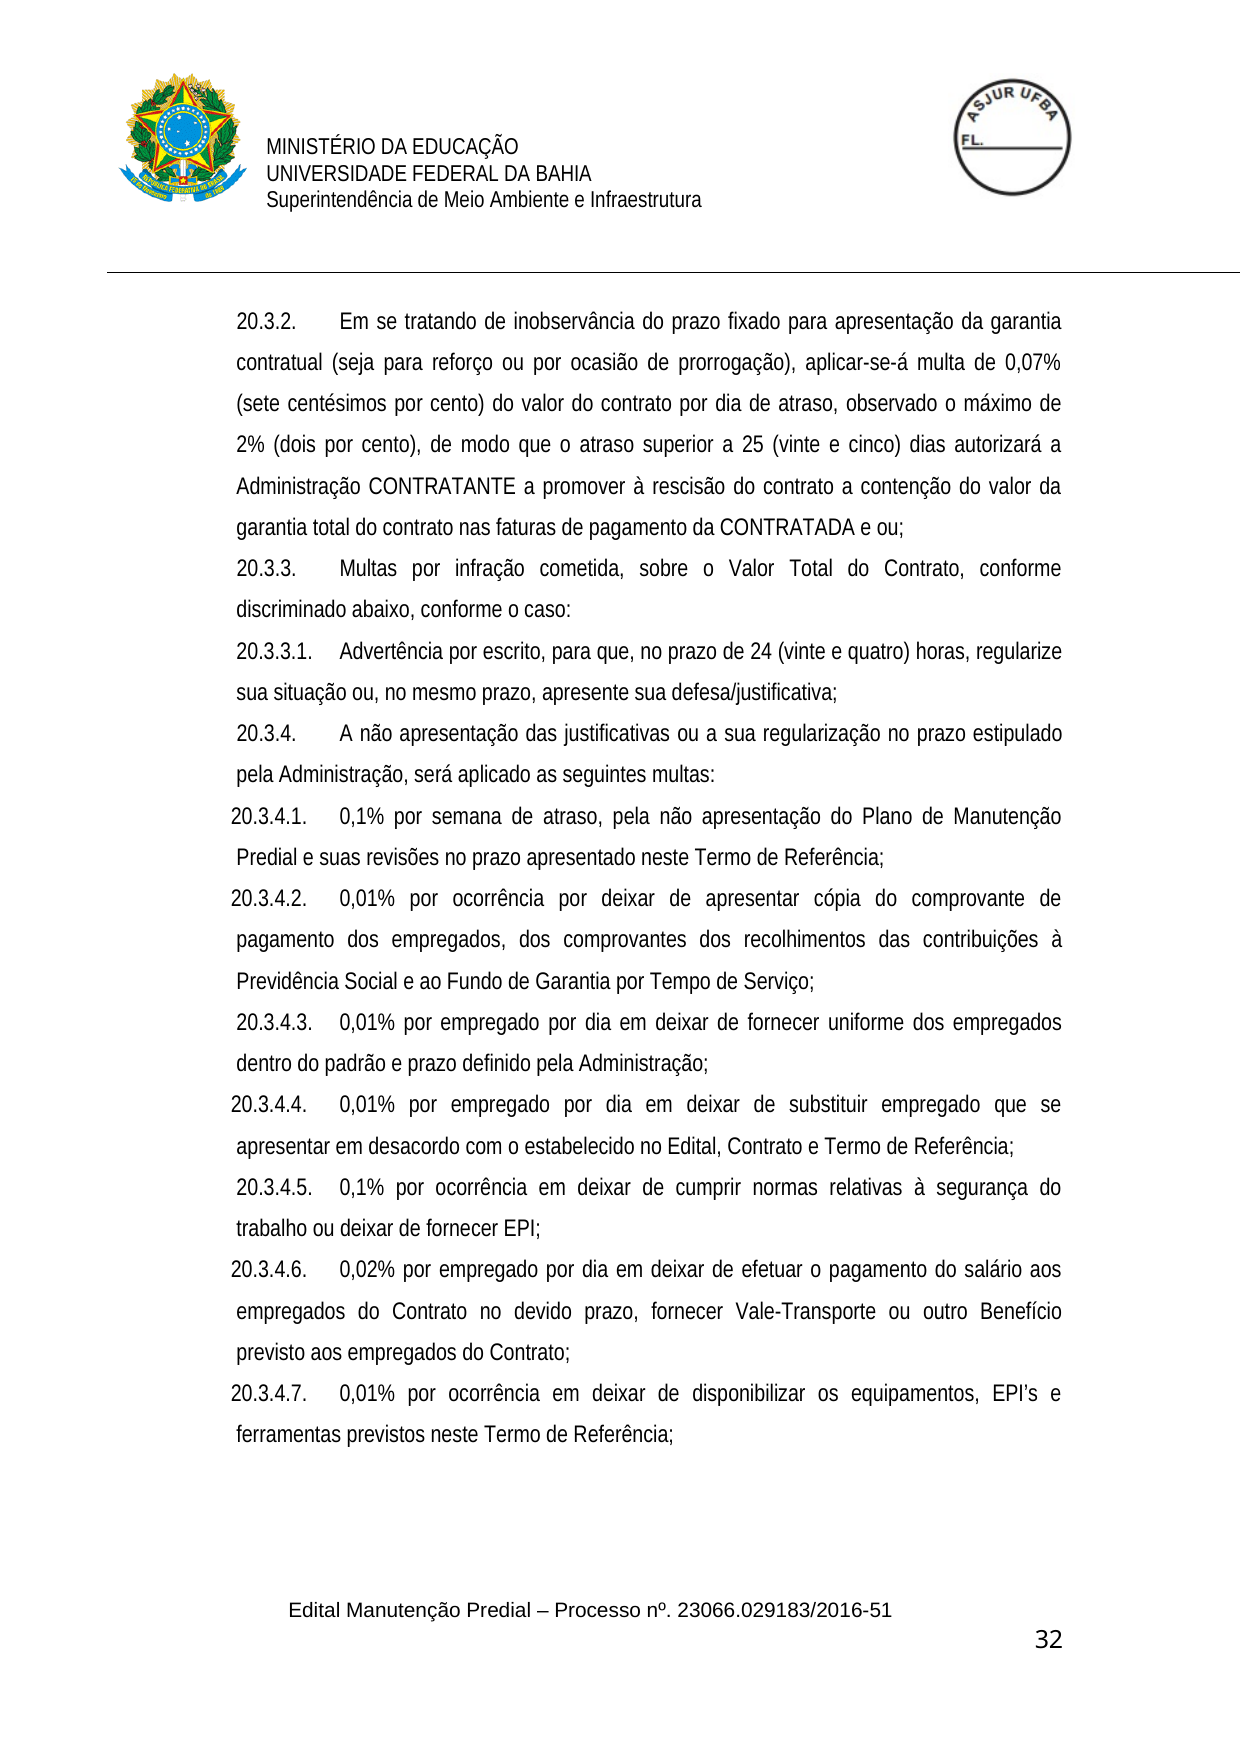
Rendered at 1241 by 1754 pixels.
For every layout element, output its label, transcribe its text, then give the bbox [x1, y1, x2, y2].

list Em se tratando de inobservância do prazo fixado para apresentação da garantia contratual (seja para reforço ou por ocasião de prorrogação), aplicar-se-á multa de 0,07% (sete centésimos por cento) do valor do contrato por dia de atraso, observado o máximo de 2% (dois por cento), de modo que o atraso superior a 25 (vinte e cinco) dias autorizará a Administração CONTRATANTE a promover à rescisão do contrato a contenção do valor da garantia total do contrato nas faturas de pagamento da CONTRATADA e ou; [236, 307, 1063, 541]
list 0,01% por empregado por dia em deixar de substituir empregado que se apresentar em desacordo com o estabelecido no Edital, Contrato e Termo de Referência; [231, 1091, 1063, 1159]
list 0,01% por ocorrência por deixar de apresentar cópia do comprovante de pagamento dos empregados, dos comprovantes dos recolhimentos das contribuições à Previdência Social e ao Fundo de Garantia por Tempo de Serviço; [231, 884, 1063, 994]
list 0,01% por ocorrência em deixar de disponibilizar os equipamentos, EPI’s e ferramentas previstos neste Termo de Referência; [231, 1379, 1063, 1448]
list 0,01% por empregado por dia em deixar de fornecer uniforme dos empregados dentro do padrão e prazo definido pela Administração; [236, 1008, 1063, 1077]
list Multas por infração cometida, sobre o Valor Total do Contrato, conforme discriminado abaixo, conforme o caso: [236, 554, 1063, 623]
list Advertência por escrito, para que, no prazo de 24 (vinte e quatro) horas, regularize sua situação ou, no mesmo prazo, apresente sua defesa/justificativa; [236, 637, 1063, 706]
list 0,1% por semana de atraso, pela não apresentação do Plano de Manutenção Predial e suas revisões no prazo apresentado neste Termo de Referência; [231, 802, 1063, 871]
picture [118, 73, 247, 202]
list 0,1% por ocorrência em deixar de cumprir normas relativas à segurança do trabalho ou deixar de fornecer EPI; [236, 1173, 1063, 1242]
list 0,02% por empregado por dia em deixar de efetuar o pagamento do salário aos empregados do Contrato no devido prazo, fornecer Vale-Transporte ou outro Benefício previsto aos empregados do Contrato; [231, 1256, 1063, 1366]
list A não apresentação das justificativas ou a sua regularização no prazo estipulado pela Administração, será aplicado as seguintes multas: [236, 719, 1063, 788]
picture [948, 73, 1076, 199]
